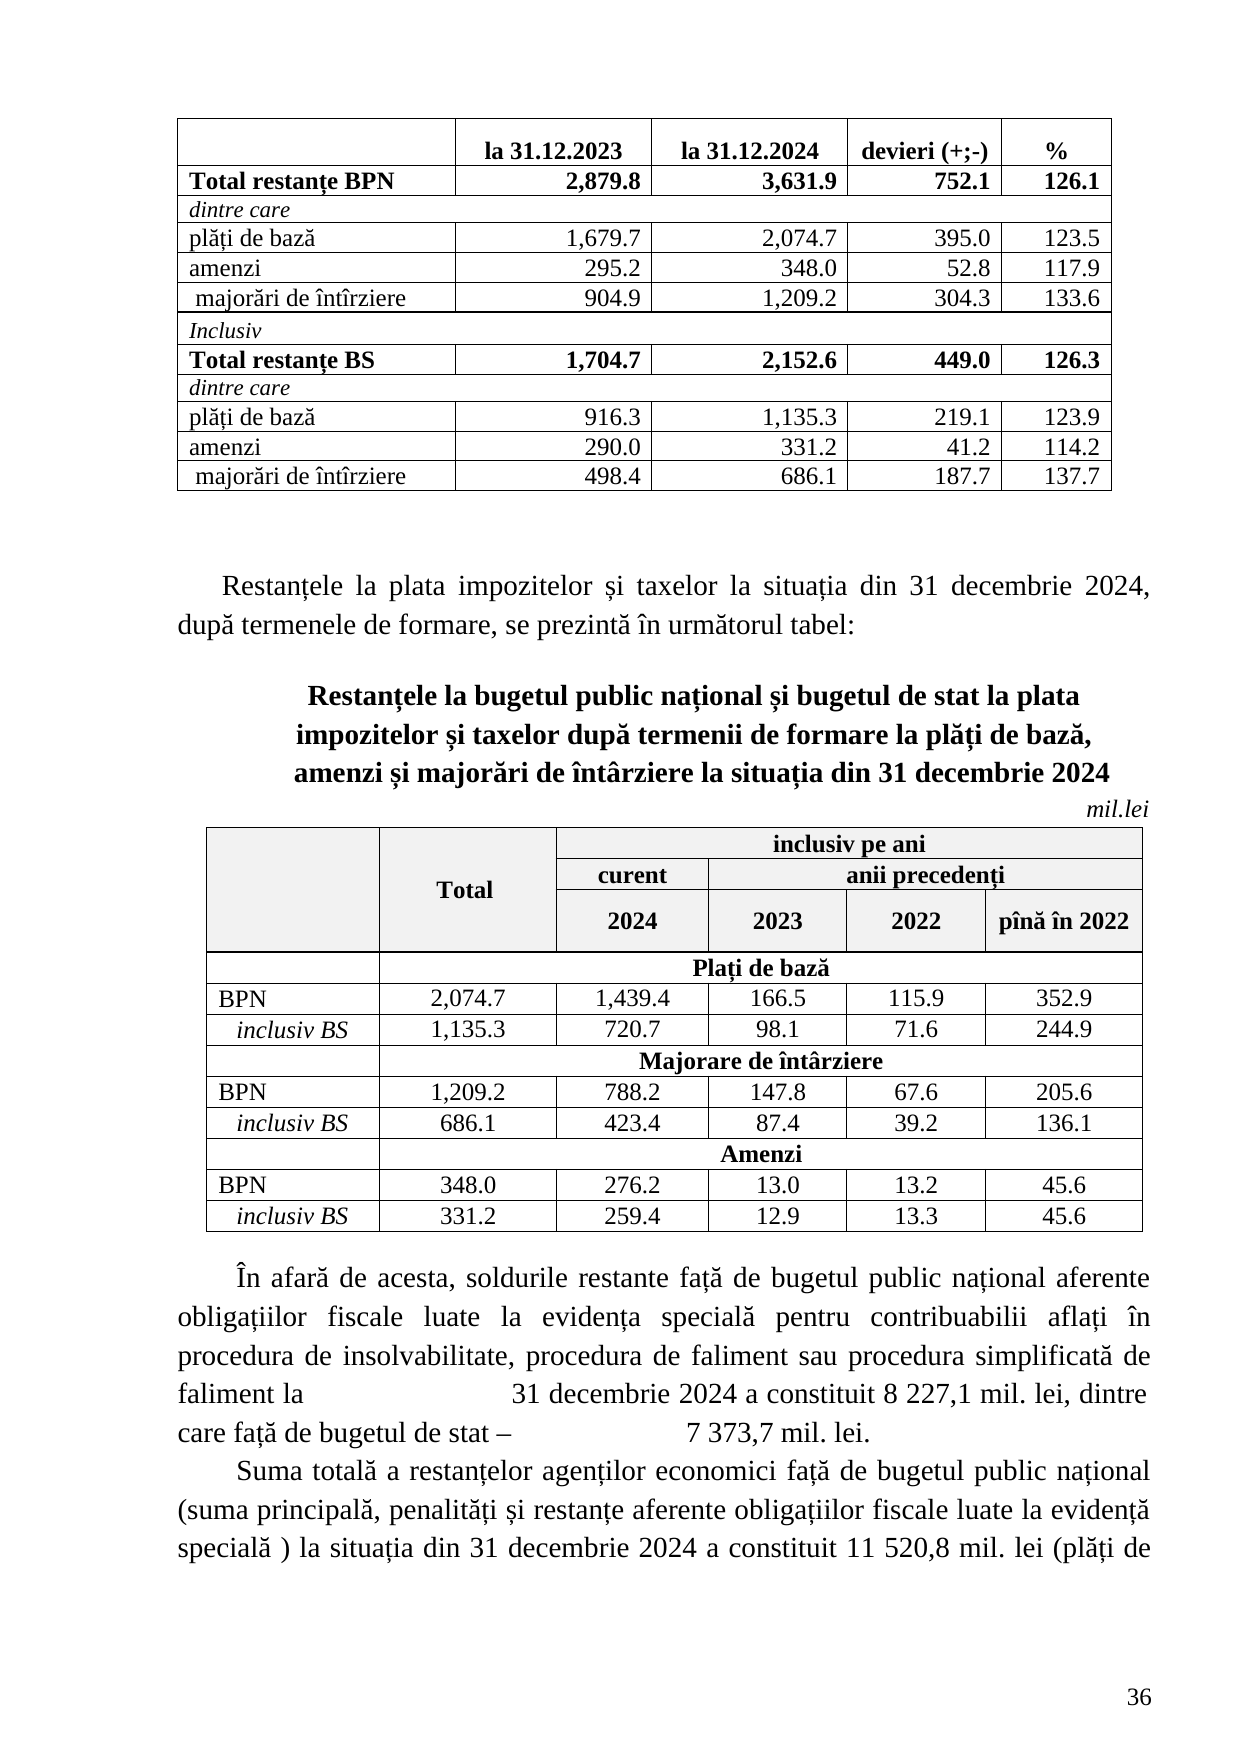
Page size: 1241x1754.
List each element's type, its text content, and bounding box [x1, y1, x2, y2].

table_cell 41.2 [848, 432, 1001, 460]
table_cell 498.4 [456, 461, 651, 490]
table_cell plăți de bază [178, 402, 455, 431]
table_cell 331.2 [652, 432, 847, 460]
table_cell 916.3 [456, 402, 651, 431]
text Restanțele la bugetul public național și bugetul de stat la plata [177, 678, 1152, 712]
text În afară de acesta, soldurile restante față de bugetul public național aferente obligațiilor fiscale luate la evidența specială pentru contribuabilii aflați în procedura de insolvabilitate, procedura de faliment sau procedura simplificată de faliment la 31 decembrie 2024 a constituit 8 227,1 mil. lei, dintre care față de bugetul de stat – 7 373,7 mil. lei. [177, 1261, 1152, 1448]
table_cell 244.9 [986, 1015, 1142, 1044]
table_cell [207, 953, 379, 982]
table_cell Plați de bază [380, 953, 1142, 982]
table_cell 449.0 [848, 345, 1001, 373]
table_cell 1,439.4 [557, 984, 708, 1013]
table_cell 2,074.7 [652, 223, 847, 252]
table_cell 1,209.2 [652, 283, 847, 311]
table_cell 187.7 [848, 461, 1001, 490]
table_cell 2022 [847, 890, 985, 951]
table_header % [1002, 119, 1111, 165]
table_cell 259.4 [557, 1201, 708, 1231]
table_cell 205.6 [986, 1077, 1142, 1107]
table_cell 1,704.7 [456, 345, 651, 373]
table_cell dintre care [178, 375, 1111, 401]
table_cell 1,135.3 [652, 402, 847, 431]
table_cell BPN [207, 1077, 379, 1107]
table_cell 166.5 [709, 984, 846, 1013]
table_cell 126.3 [1002, 345, 1111, 373]
table_cell 1,135.3 [380, 1015, 556, 1044]
table_cell amenzi [178, 253, 455, 282]
table_cell 126.1 [1002, 166, 1111, 195]
text Restanțele la plata impozitelor și taxelor la situația din 31 decembrie 2024, după termenele de formare, se prezintă în următorul tabel: [177, 568, 1152, 640]
table_cell 39.2 [847, 1108, 985, 1138]
table_cell 395.0 [848, 223, 1001, 252]
table_cell 1,209.2 [380, 1077, 556, 1107]
table_cell 788.2 [557, 1077, 708, 1107]
table_header la 31.12.2024 [652, 119, 847, 165]
table_cell inclusiv BS [207, 1201, 379, 1231]
table_cell 352.9 [986, 984, 1142, 1013]
table_cell curent [557, 859, 708, 889]
table_cell 137.7 [1002, 461, 1111, 490]
table_cell 71.6 [847, 1015, 985, 1044]
table_cell 752.1 [848, 166, 1001, 195]
table_cell 1,679.7 [456, 223, 651, 252]
table_cell 2,152.6 [652, 345, 847, 373]
table_cell 136.1 [986, 1108, 1142, 1138]
table_cell 686.1 [380, 1108, 556, 1138]
table_header Total [380, 828, 556, 951]
table_cell majorări de întîrziere [178, 283, 455, 311]
table_cell amenzi [178, 432, 455, 460]
table_cell majorări de întîrziere [178, 461, 455, 490]
table_cell inclusiv BS [207, 1108, 379, 1138]
table_cell 67.6 [847, 1077, 985, 1107]
table_cell 98.1 [709, 1015, 846, 1044]
text amenzi și majorări de întârziere la situația din 31 decembrie 2024 [177, 756, 1152, 789]
table_cell [207, 1046, 379, 1076]
table_cell plăți de bază [178, 223, 455, 252]
table_cell 295.2 [456, 253, 651, 282]
table_header [207, 828, 379, 951]
table_cell 87.4 [709, 1108, 846, 1138]
table_header devieri (+;-) [848, 119, 1001, 165]
table_cell 348.0 [380, 1170, 556, 1200]
table_cell 13.0 [709, 1170, 846, 1200]
table_cell Amenzi [380, 1139, 1142, 1169]
table_cell 3,631.9 [652, 166, 847, 195]
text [177, 1453, 1152, 1564]
table_header inclusiv pe ani [557, 828, 1142, 858]
table_cell dintre care [178, 196, 1111, 222]
table_cell 13.3 [847, 1201, 985, 1231]
table_cell 133.6 [1002, 283, 1111, 311]
table_cell 304.3 [848, 283, 1001, 311]
table_header [178, 119, 455, 165]
table_cell 114.2 [1002, 432, 1111, 460]
table_cell 219.1 [848, 402, 1001, 431]
table_header la 31.12.2023 [456, 119, 651, 165]
table_cell 2,879.8 [456, 166, 651, 195]
table_cell 123.9 [1002, 402, 1111, 431]
table_cell Total restanțe BPN [178, 166, 455, 195]
text mil.lei [177, 794, 1152, 823]
table_cell BPN [207, 1170, 379, 1200]
table_cell [207, 1139, 379, 1169]
table_cell anii precedenți [709, 859, 1142, 889]
table_cell 686.1 [652, 461, 847, 490]
table_cell 123.5 [1002, 223, 1111, 252]
table_cell 45.6 [986, 1170, 1142, 1200]
table_cell 45.6 [986, 1201, 1142, 1231]
table_cell 52.8 [848, 253, 1001, 282]
text impozitelor și taxelor după termenii de formare la plăți de bază, [177, 717, 1152, 751]
table_cell 904.9 [456, 283, 651, 311]
table_cell 2,074.7 [380, 984, 556, 1013]
table_cell 348.0 [652, 253, 847, 282]
table_cell 117.9 [1002, 253, 1111, 282]
table_cell 115.9 [847, 984, 985, 1013]
table_cell Total restanțe BS [178, 345, 455, 373]
table_cell Inclusiv [178, 313, 1111, 344]
table_cell 290.0 [456, 432, 651, 460]
table_cell 2023 [709, 890, 846, 951]
table_cell inclusiv BS [207, 1015, 379, 1044]
table_cell 13.2 [847, 1170, 985, 1200]
table_cell 147.8 [709, 1077, 846, 1107]
table_cell BPN [207, 984, 379, 1013]
table_cell pînă în 2022 [986, 890, 1142, 951]
table_cell 2024 [557, 890, 708, 951]
table_cell 423.4 [557, 1108, 708, 1138]
table_cell 276.2 [557, 1170, 708, 1200]
table_cell Majorare de întârziere [380, 1046, 1142, 1076]
table_cell 331.2 [380, 1201, 556, 1231]
table_cell 720.7 [557, 1015, 708, 1044]
table_cell 12.9 [709, 1201, 846, 1231]
